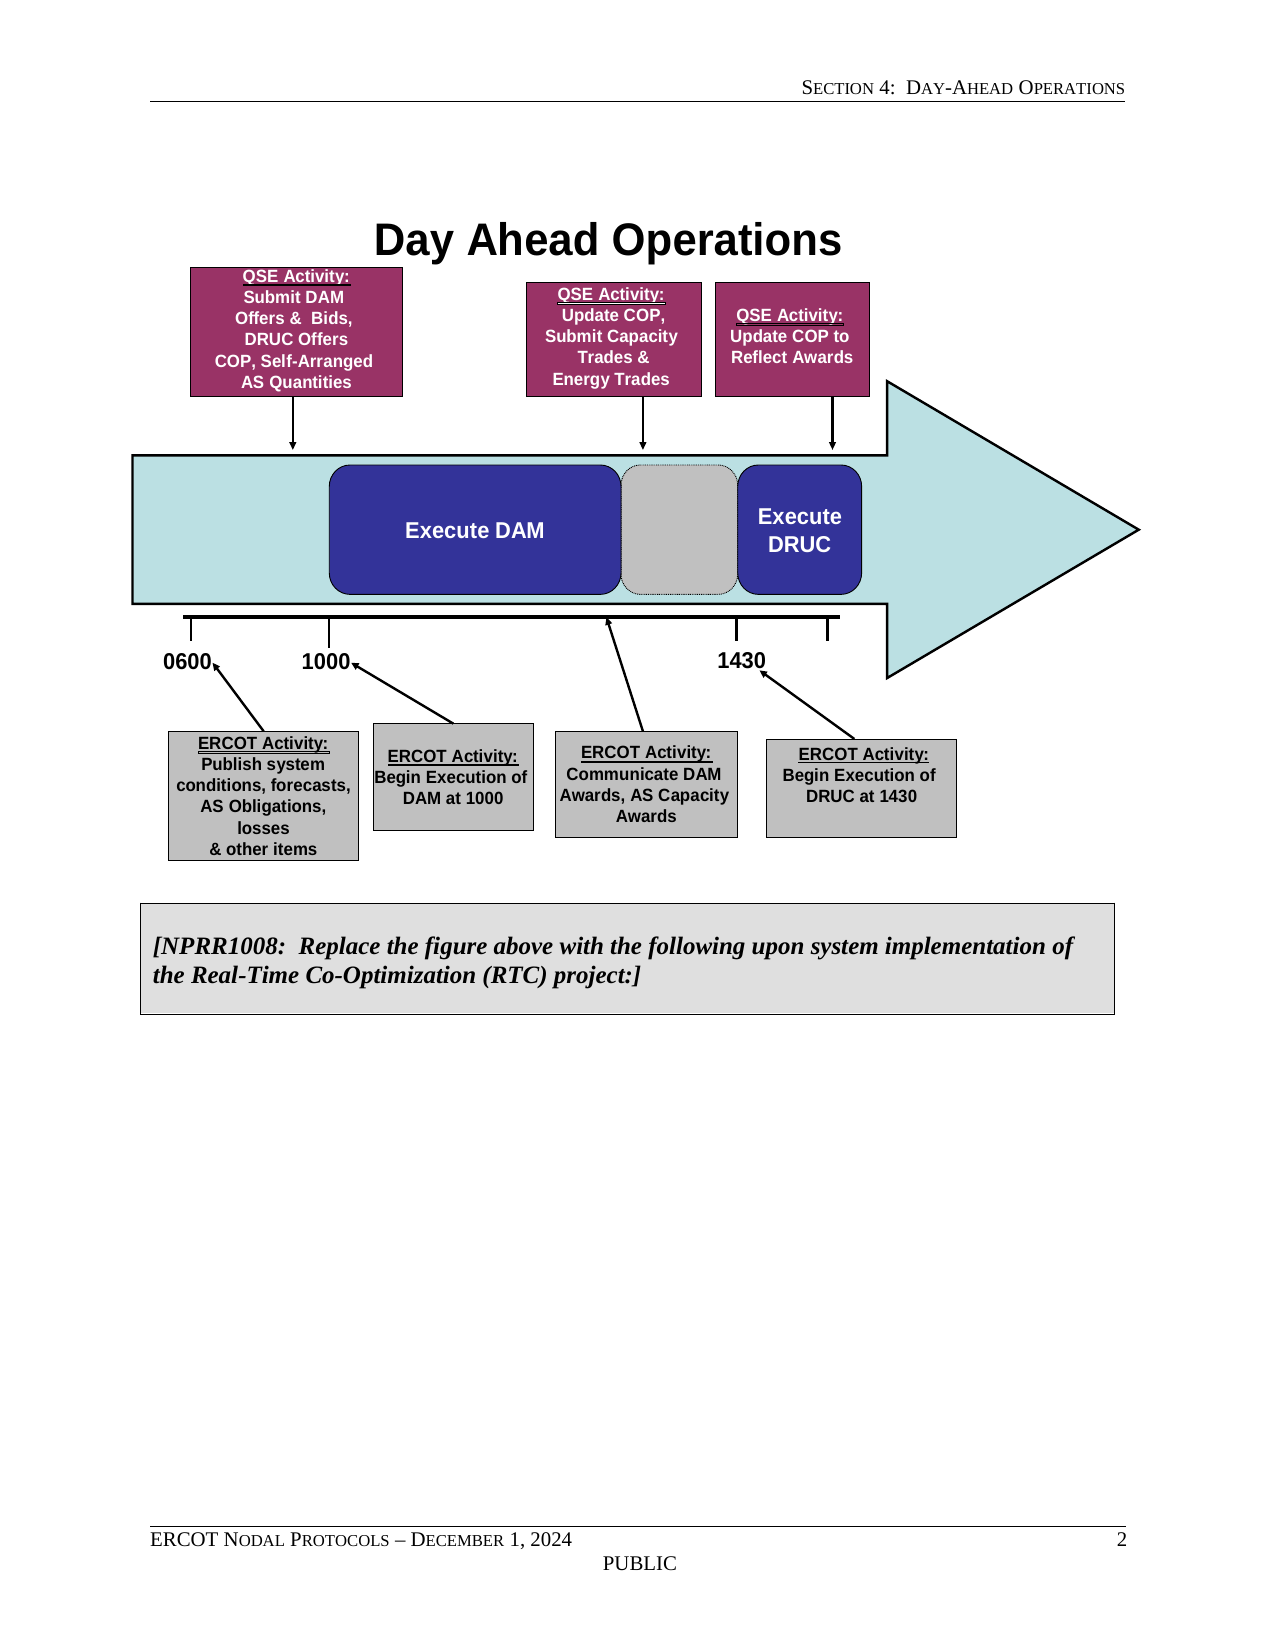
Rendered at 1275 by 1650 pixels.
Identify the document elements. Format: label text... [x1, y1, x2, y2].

table_header [NPRR1008: Replace the figure above with the following upon system implementation of the Real-Time Co-Optimization (RTC) project:] [141, 904, 1114, 1013]
